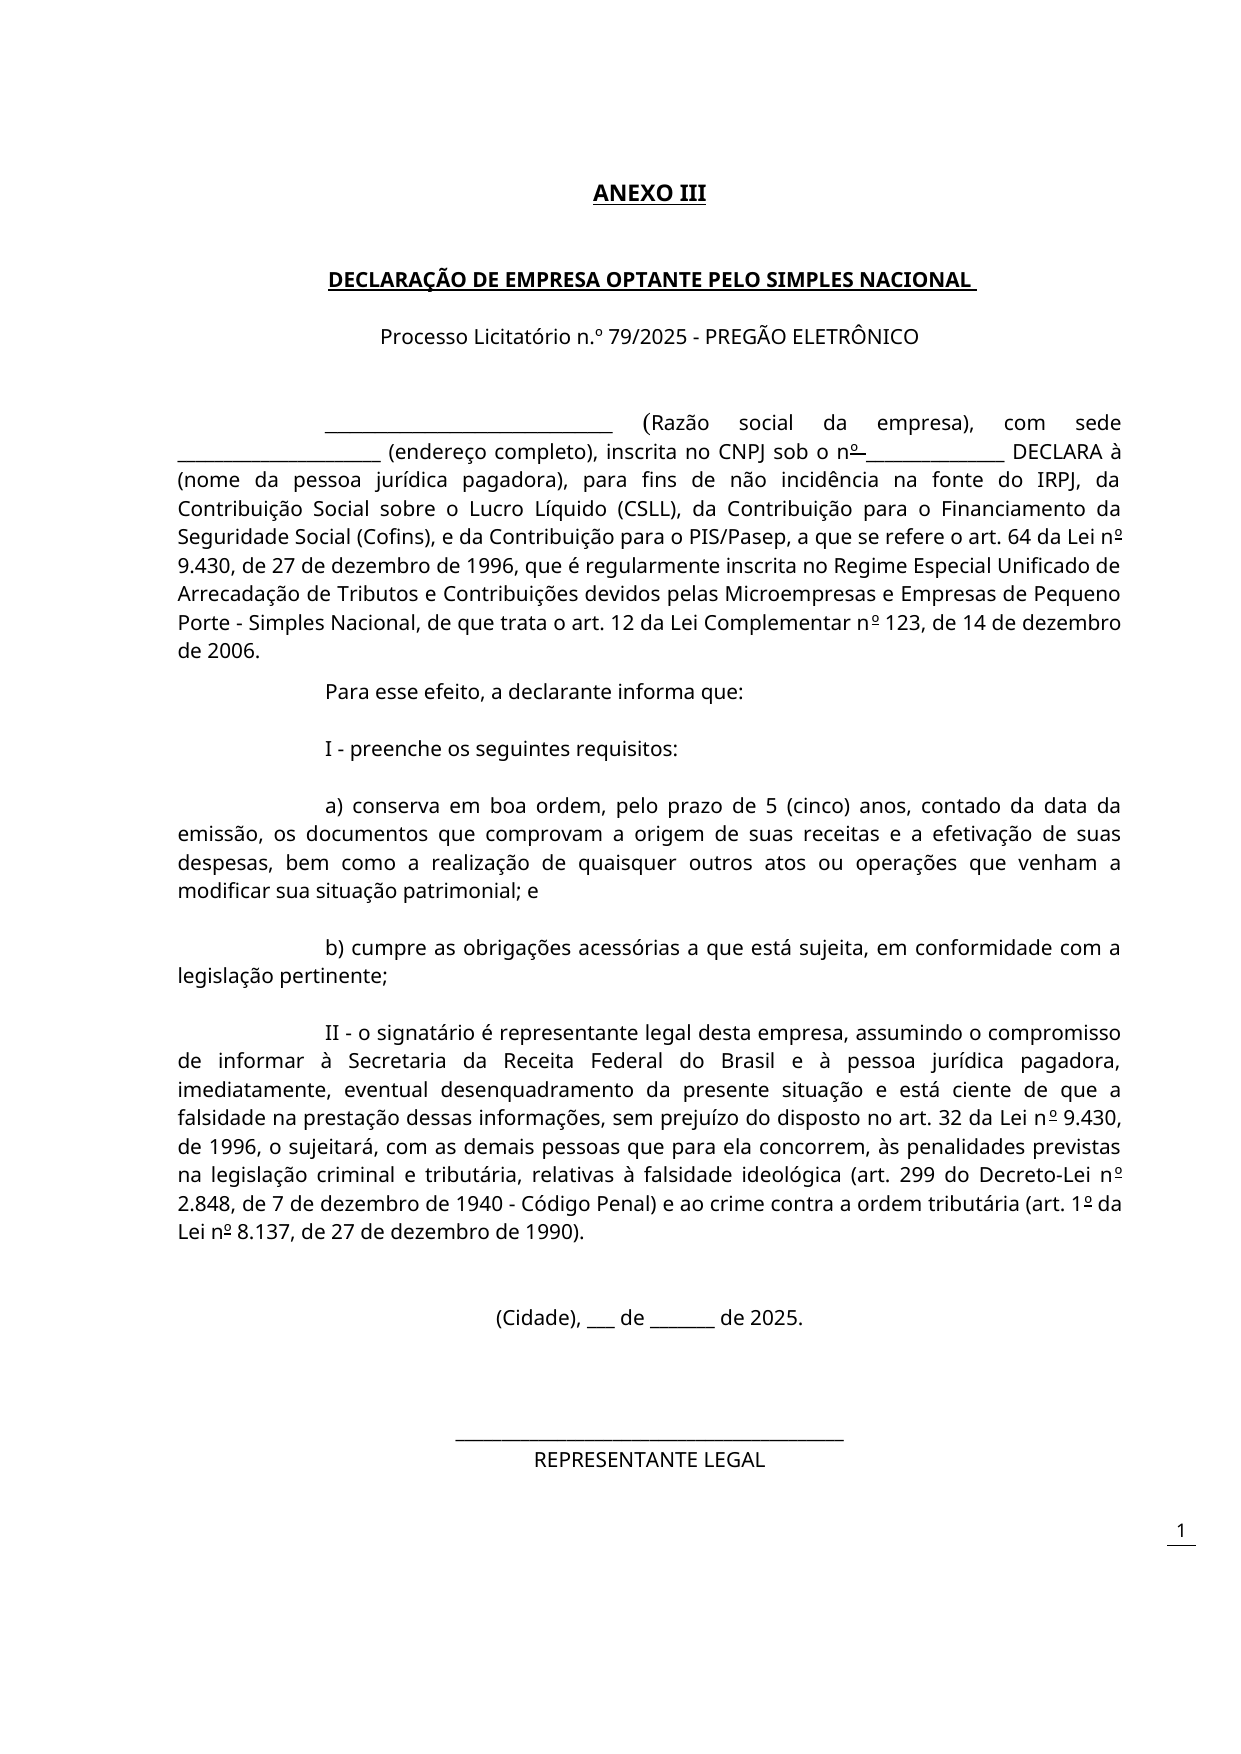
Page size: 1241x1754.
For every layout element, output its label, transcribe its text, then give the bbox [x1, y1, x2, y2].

text b) cumpre as obrigações acessórias a que está sujeita, em conformidade com a legislação pertinente; [177, 933, 1122, 990]
text I - preenche os seguintes requisitos: [325, 734, 1122, 762]
text ANEXO III [177, 177, 1122, 208]
text Para esse efeito, a declarante informa que: [177, 677, 1122, 705]
text (Cidade), ___ de _______ de 2025. [177, 1303, 1122, 1331]
text _______________________ (Razão social da empresa), com sede ______________________ (endereço completo), inscrita no CNPJ sob o nº _______________ DECLARA à (nome da pessoa jurídica pagadora), para fins de não incidência na fonte do IRPJ, da Contribuição Social sobre o Lucro Líquido (CSLL), da Contribuição para o Financiamento da Seguridade Social (Cofins), e da Contribuição para o PIS/Pasep, a que se refere o art. 64 da Lei nº 9.430, de 27 de dezembro de 1996, que é regularmente inscrita no Regime Especial Unificado de Arrecadação de Tributos e Contribuições devidos pelas Microempresas e Empresas de Pequeno Porte - Simples Nacional, de que trata o art. 12 da Lei Complementar nº 123, de 14 de dezembro de 2006. [177, 407, 1122, 664]
text Processo Licitatório n.º 79/2025 - PREGÃO ELETRÔNICO [177, 322, 1122, 351]
text DECLARAÇÃO DE EMPRESA OPTANTE PELO SIMPLES NACIONAL [177, 265, 1122, 294]
text REPRESENTANTE LEGAL [177, 1445, 1122, 1473]
text __________________________________________ [177, 1416, 1122, 1445]
text a) conserva em boa ordem, pelo prazo de 5 (cinco) anos, contado da data da emissão, os documentos que comprovam a origem de suas receitas e a efetivação de suas despesas, bem como a realização de quaisquer outros atos ou operações que venham a modificar sua situação patrimonial; e [177, 791, 1122, 904]
text II - o signatário é representante legal desta empresa, assumindo o compromisso de informar à Secretaria da Receita Federal do Brasil e à pessoa jurídica pagadora, imediatamente, eventual desenquadramento da presente situação e está ciente de que a falsidade na prestação dessas informações, sem prejuízo do disposto no art. 32 da Lei nº 9.430, de 1996, o sujeitará, com as demais pessoas que para ela concorrem, às penalidades previstas na legislação criminal e tributária, relativas à falsidade ideológica (art. 299 do Decreto-Lei nº 2.848, de 7 de dezembro de 1940 - Código Penal) e ao crime contra a ordem tributária (art. 1º da Lei nº 8.137, de 27 de dezembro de 1990). [177, 1018, 1122, 1246]
